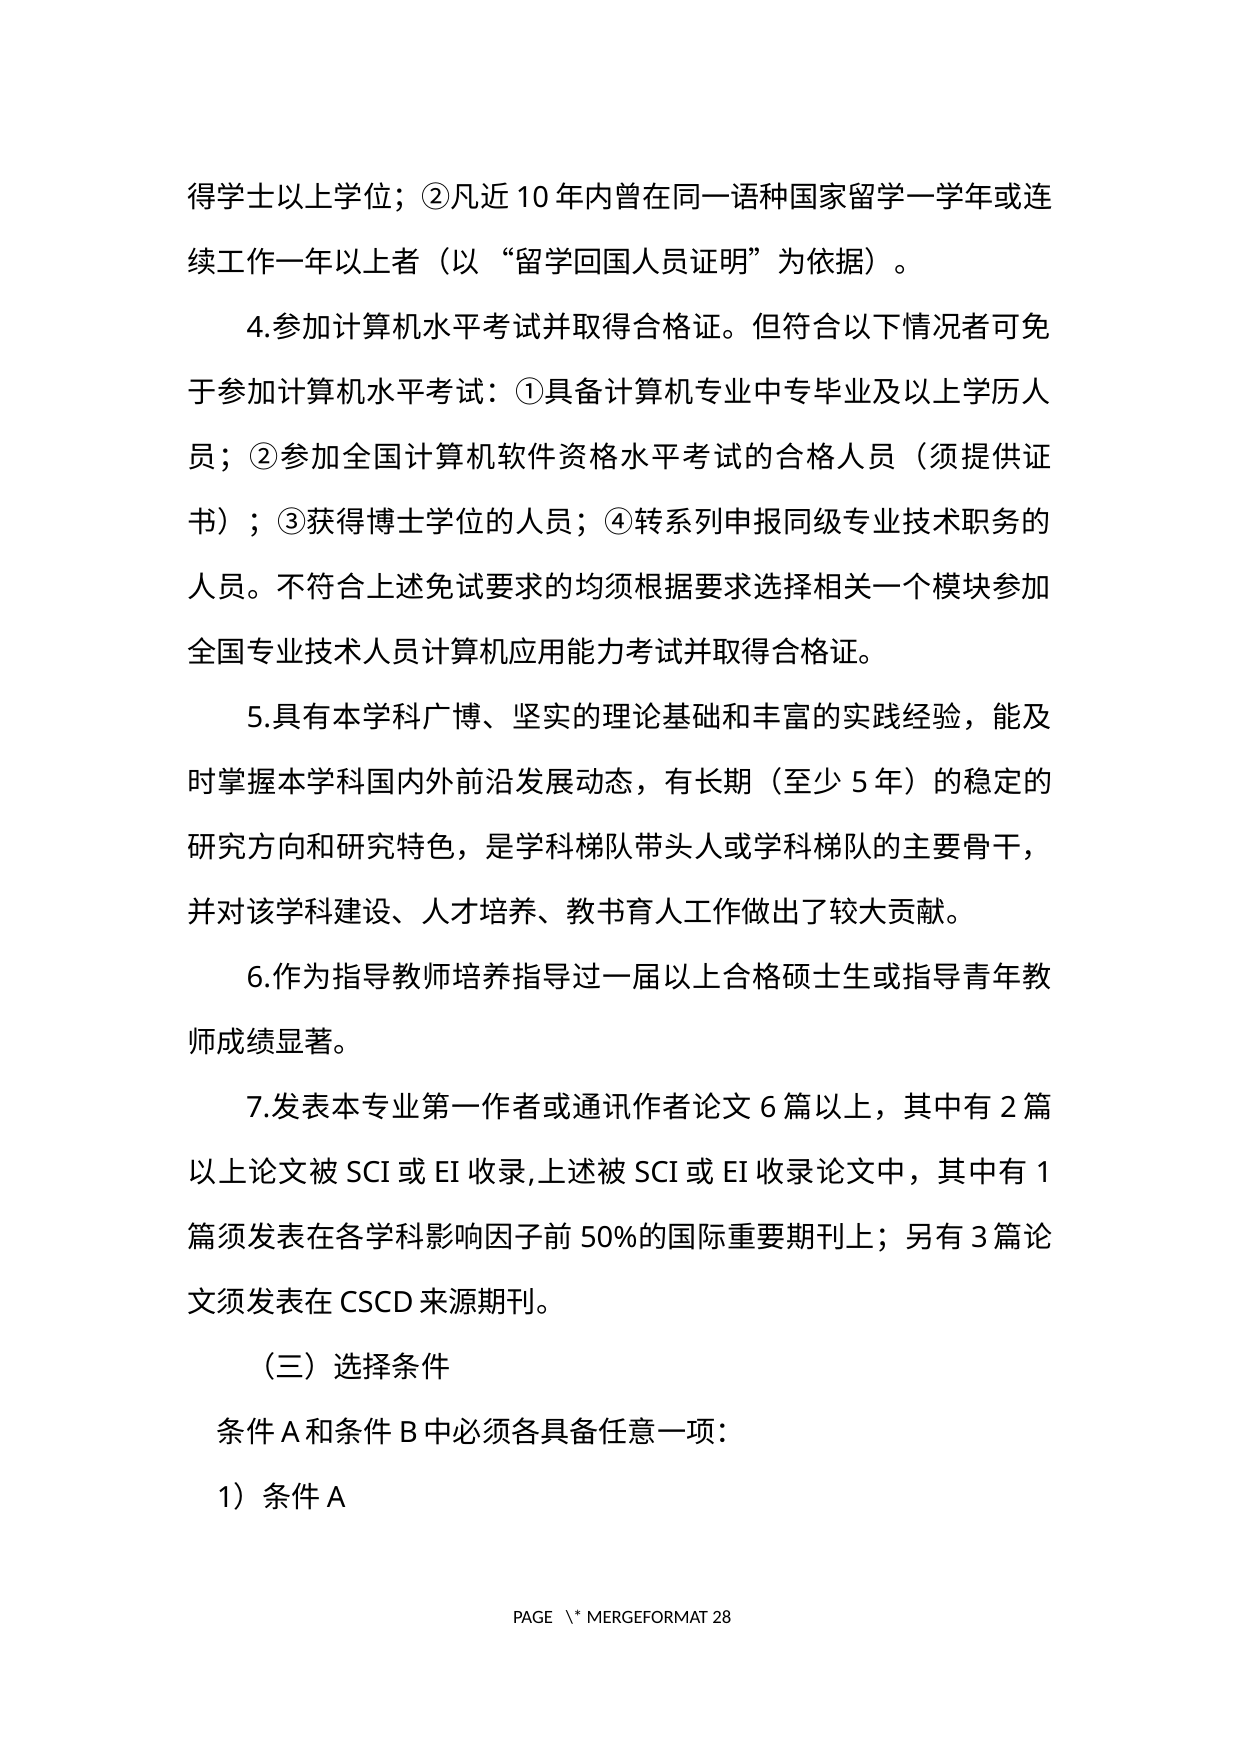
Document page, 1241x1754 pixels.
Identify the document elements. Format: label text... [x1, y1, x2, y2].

text 6.作为指导教师培养指导过一届以上合格硕士生或指导青年教师成绩显著。 [187, 942, 1053, 1072]
text 条件A和条件B中必须各具备任意一项： [187, 1397, 1053, 1462]
text 4.参加计算机水平考试并取得合格证。但符合以下情况者可免于参加计算机水平考试：①具备计算机专业中专毕业及以上学历人员；②参加全国计算机软件资格水平考试的合格人员（须提供证书）；③获得博士学位的人员；④转系列申报同级专业技术职务的人员。不符合上述免试要求的均须根据要求选择相关一个模块参加全国专业技术人员计算机应用能力考试并取得合格证。 [187, 292, 1053, 682]
text 1）条件A [187, 1462, 1053, 1527]
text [187, 162, 1053, 292]
text 7.发表本专业第一作者或通讯作者论文6篇以上，其中有2篇以上论文被SCI或EI收录,上述被SCI或EI收录论文中，其中有1篇须发表在各学科影响因子前50%的国际重要期刊上；另有3篇论文须发表在CSCD来源期刊。 [187, 1072, 1053, 1332]
text 5.具有本学科广博、坚实的理论基础和丰富的实践经验，能及时掌握本学科国内外前沿发展动态，有长期（至少5年）的稳定的研究方向和研究特色，是学科梯队带头人或学科梯队的主要骨干，并对该学科建设、人才培养、教书育人工作做出了较大贡献。 [187, 682, 1053, 942]
text （三）选择条件 [187, 1332, 1053, 1397]
